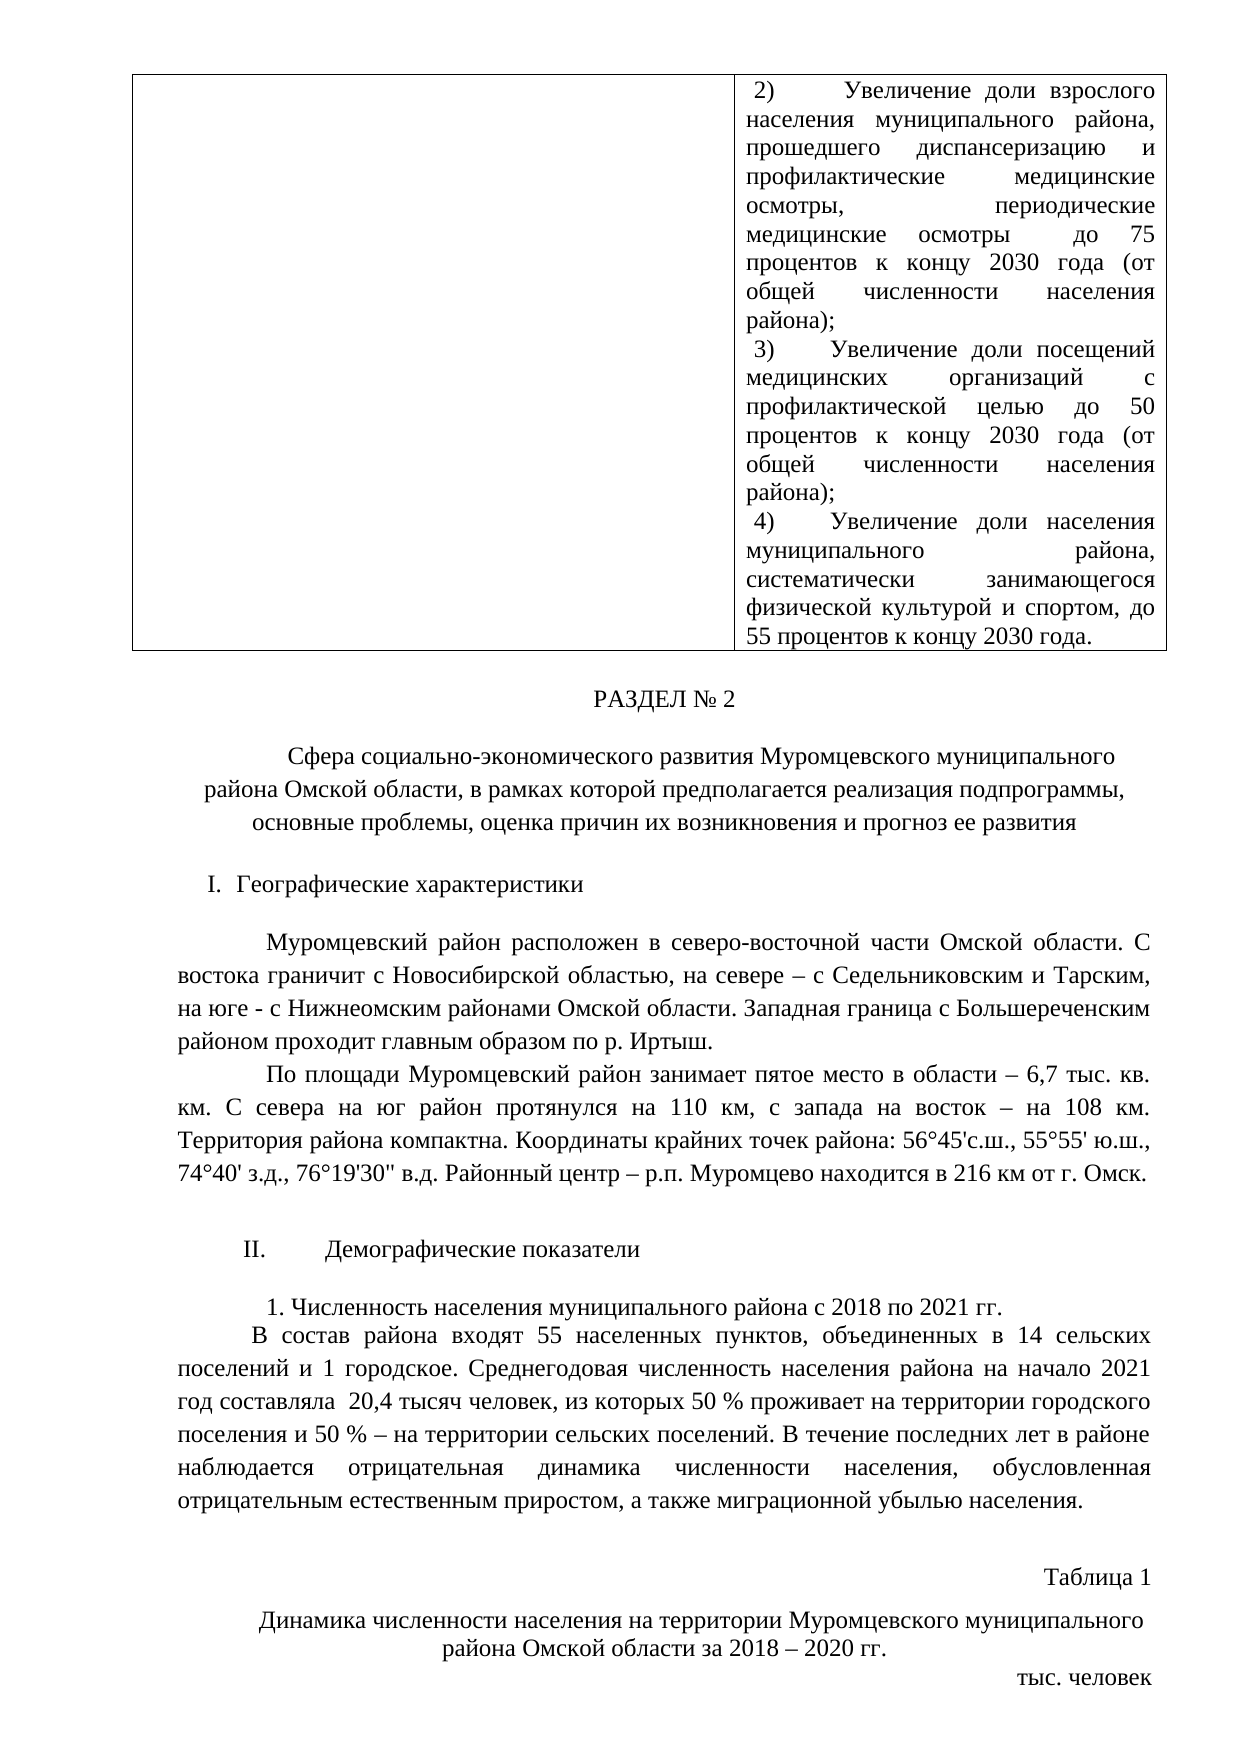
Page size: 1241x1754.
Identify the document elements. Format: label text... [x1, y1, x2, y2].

text Муромцевский район расположен в северо-восточной части Омской области. С востока граничит с Новосибирской областью, на севере – с Седельниковским и Тарским, на юге - с Нижнеомским районами Омской области. Западная граница с Большереченским районом проходит главным образом по р. Иртыш. [177, 927, 1152, 1054]
text тыс. человек [177, 1662, 1152, 1691]
list Географические характеристики [177, 869, 1152, 898]
text РАЗДЕЛ № 2 [177, 684, 1152, 713]
list Демографические показатели [177, 1234, 1152, 1263]
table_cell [133, 75, 734, 650]
text Динамика численности населения на территории Муромцевского муниципального района Омской области за 2018 – 2020 гг. [177, 1605, 1152, 1662]
text По площади Муромцевский район занимает пятое место в области – 6,7 тыс. кв. км. С севера на юг район протянулся на 110 км, с запада на восток – на 108 км. Территория района компактна. Координаты крайних точек района: 56°45'с.ш., 55°55' ю.ш., 74°40' з.д., 76°19'30" в.д. Районный центр – р.п. Муромцево находится в 216 км от г. Омск. [177, 1059, 1152, 1187]
text Таблица 1 [177, 1562, 1152, 1590]
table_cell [735, 75, 1166, 650]
list 1. Численность населения муниципального района с 2018 по 2021 гг. [177, 1292, 1152, 1320]
text В состав района входят 55 населенных пунктов, объединенных в 14 сельских поселений и 1 городское. Среднегодовая численность населения района на начало 2021 год составляла 20,4 тысяч человек, из которых 50 % проживает на территории городского поселения и 50 % – на территории сельских поселений. В течение последних лет в районе наблюдается отрицательная динамика численности населения, обусловленная отрицательным естественным приростом, а также миграционной убылью населения. [177, 1320, 1152, 1514]
text Сфера социально-экономического развития Муромцевского муниципального района Омской области, в рамках которой предполагается реализация подпрограммы, основные проблемы, оценка причин их возникновения и прогноз ее развития [177, 741, 1152, 836]
